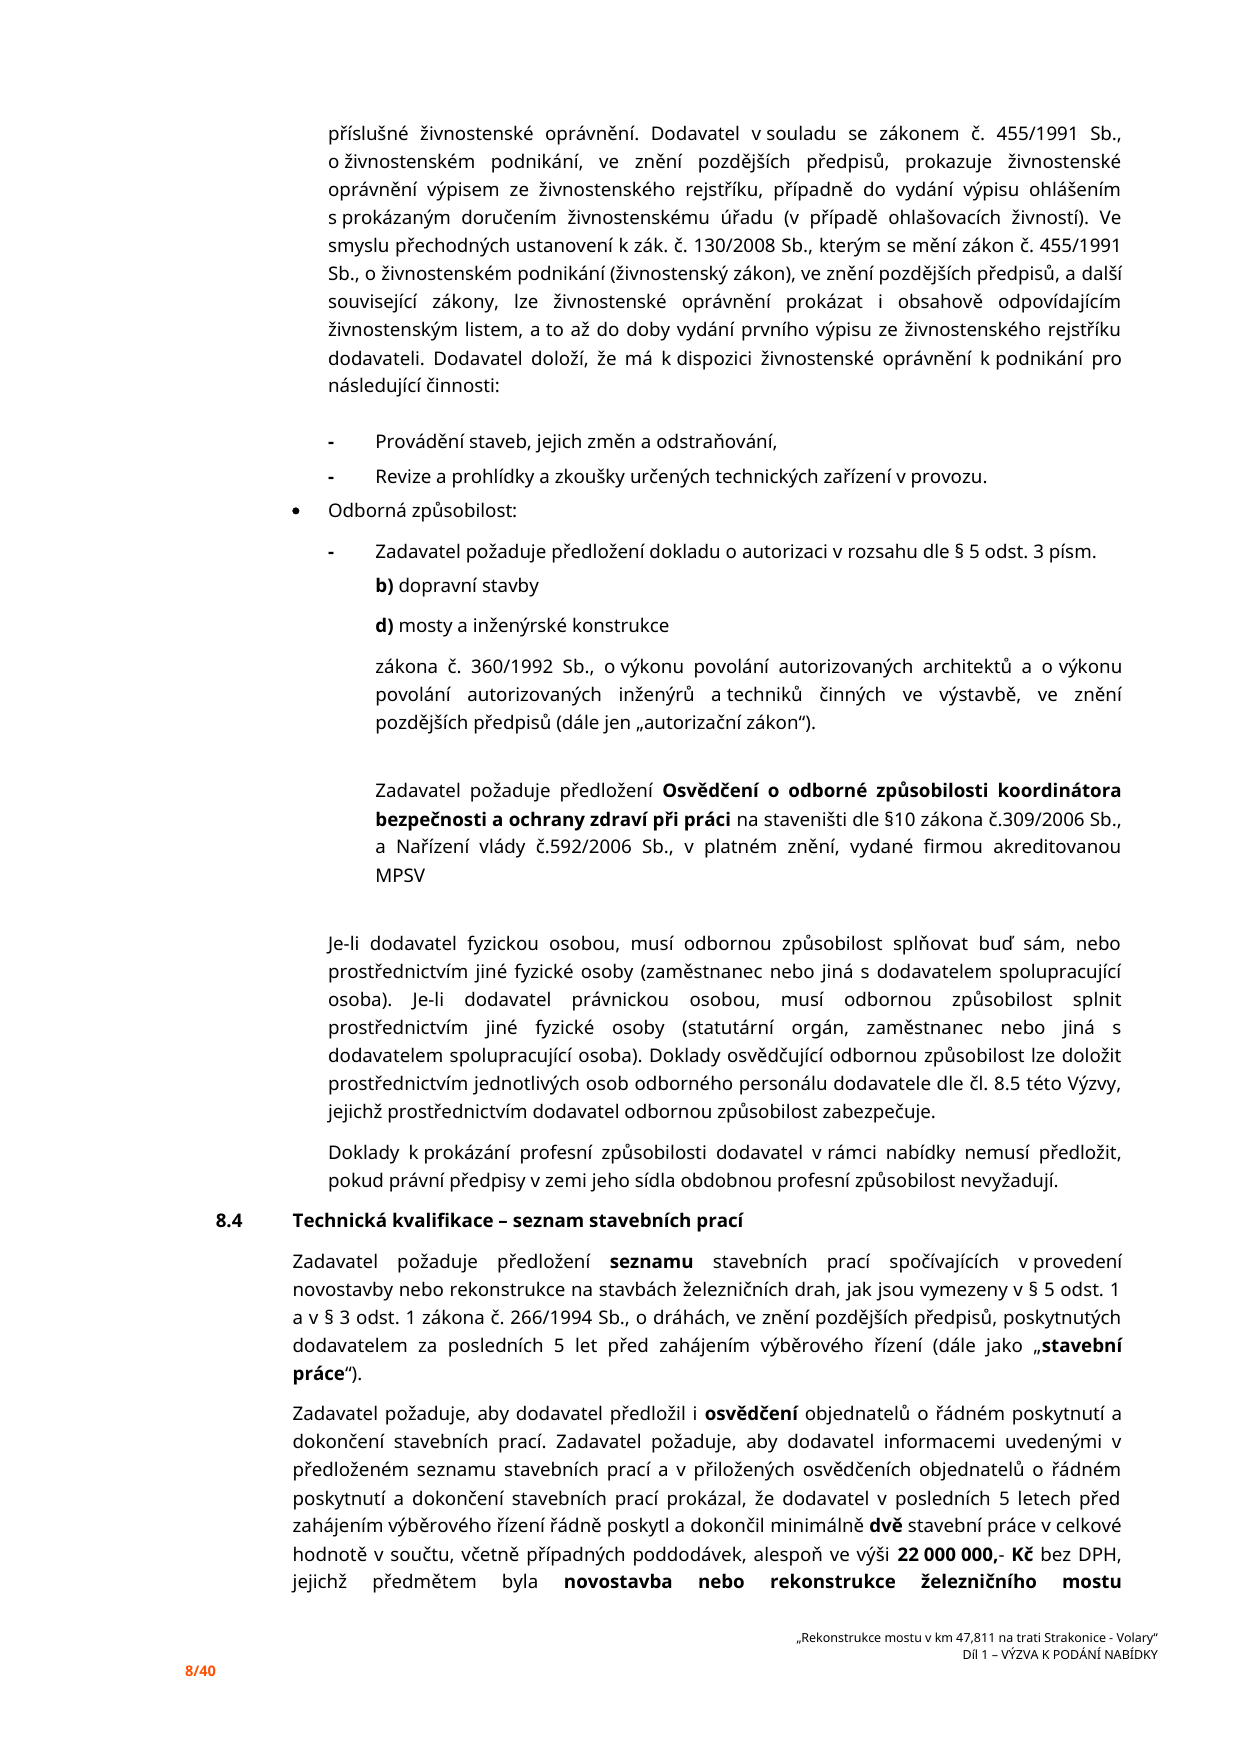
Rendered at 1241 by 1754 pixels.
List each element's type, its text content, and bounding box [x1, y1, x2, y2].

text Odborná způsobilost: [292, 497, 1122, 523]
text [292, 121, 1122, 398]
list d) mosty a inženýrské konstrukce [339, 613, 1122, 638]
text Technická kvalifikace – seznam stavebních prací [216, 1208, 1122, 1233]
list zákona č. 360/1992 Sb., o výkonu povolání autorizovaných architektů a o výkonu povolání autorizovaných inženýrů a techniků činných ve výstavbě, ve znění pozdějších předpisů (dále jen „autorizační zákon“). [375, 653, 1122, 735]
text Provádění staveb, jejich změn a odstraňování, [328, 429, 1122, 454]
text Zadavatel požaduje předložení seznamu stavebních prací spočívajících v provedení novostavby nebo rekonstrukce na stavbách železničních drah, jak jsou vymezeny v § 5 odst. 1 a v § 3 odst. 1 zákona č. 266/1994 Sb., o dráhách, ve znění pozdějších předpisů, poskytnutých dodavatelem za posledních 5 let před zahájením výběrového řízení (dále jako „stavební práce“). [292, 1248, 1122, 1386]
text Revize a prohlídky a zkoušky určených technických zařízení v provozu. [328, 463, 1122, 489]
text Je-li dodavatel fyzickou osobou, musí odbornou způsobilost splňovat buď sám, nebo prostřednictvím jiné fyzické osoby (zaměstnanec nebo jiná s dodavatelem spolupracující osoba). Je-li dodavatel právnickou osobou, musí odbornou způsobilost splnit prostřednictvím jiné fyzické osoby (statutární orgán, zaměstnanec nebo jiná s dodavatelem spolupracující osoba). Doklady osvědčující odbornou způsobilost lze doložit prostřednictvím jednotlivých osob odborného personálu dodavatele dle čl. 8.5 této Výzvy, jejichž prostřednictvím dodavatel odbornou způsobilost zabezpečuje. [328, 930, 1122, 1124]
text Doklady k prokázání profesní způsobilosti dodavatel v rámci nabídky nemusí předložit, pokud právní předpisy v zemi jeho sídla obdobnou profesní způsobilost nevyžadují. [328, 1139, 1122, 1193]
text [292, 1401, 1122, 1594]
list b) dopravní stavby [339, 572, 1122, 598]
text Zadavatel požaduje předložení dokladu o autorizaci v rozsahu dle § 5 odst. 3 písm. [328, 538, 1122, 563]
list Zadavatel požaduje předložení Osvědčení o odborné způsobilosti koordinátora bezpečnosti a ochrany zdraví při práci na staveništi dle §10 zákona č.309/2006 Sb., a Nařízení vlády č.592/2006 Sb., v platném znění, vydané firmou akreditovanou MPSV [375, 778, 1122, 887]
